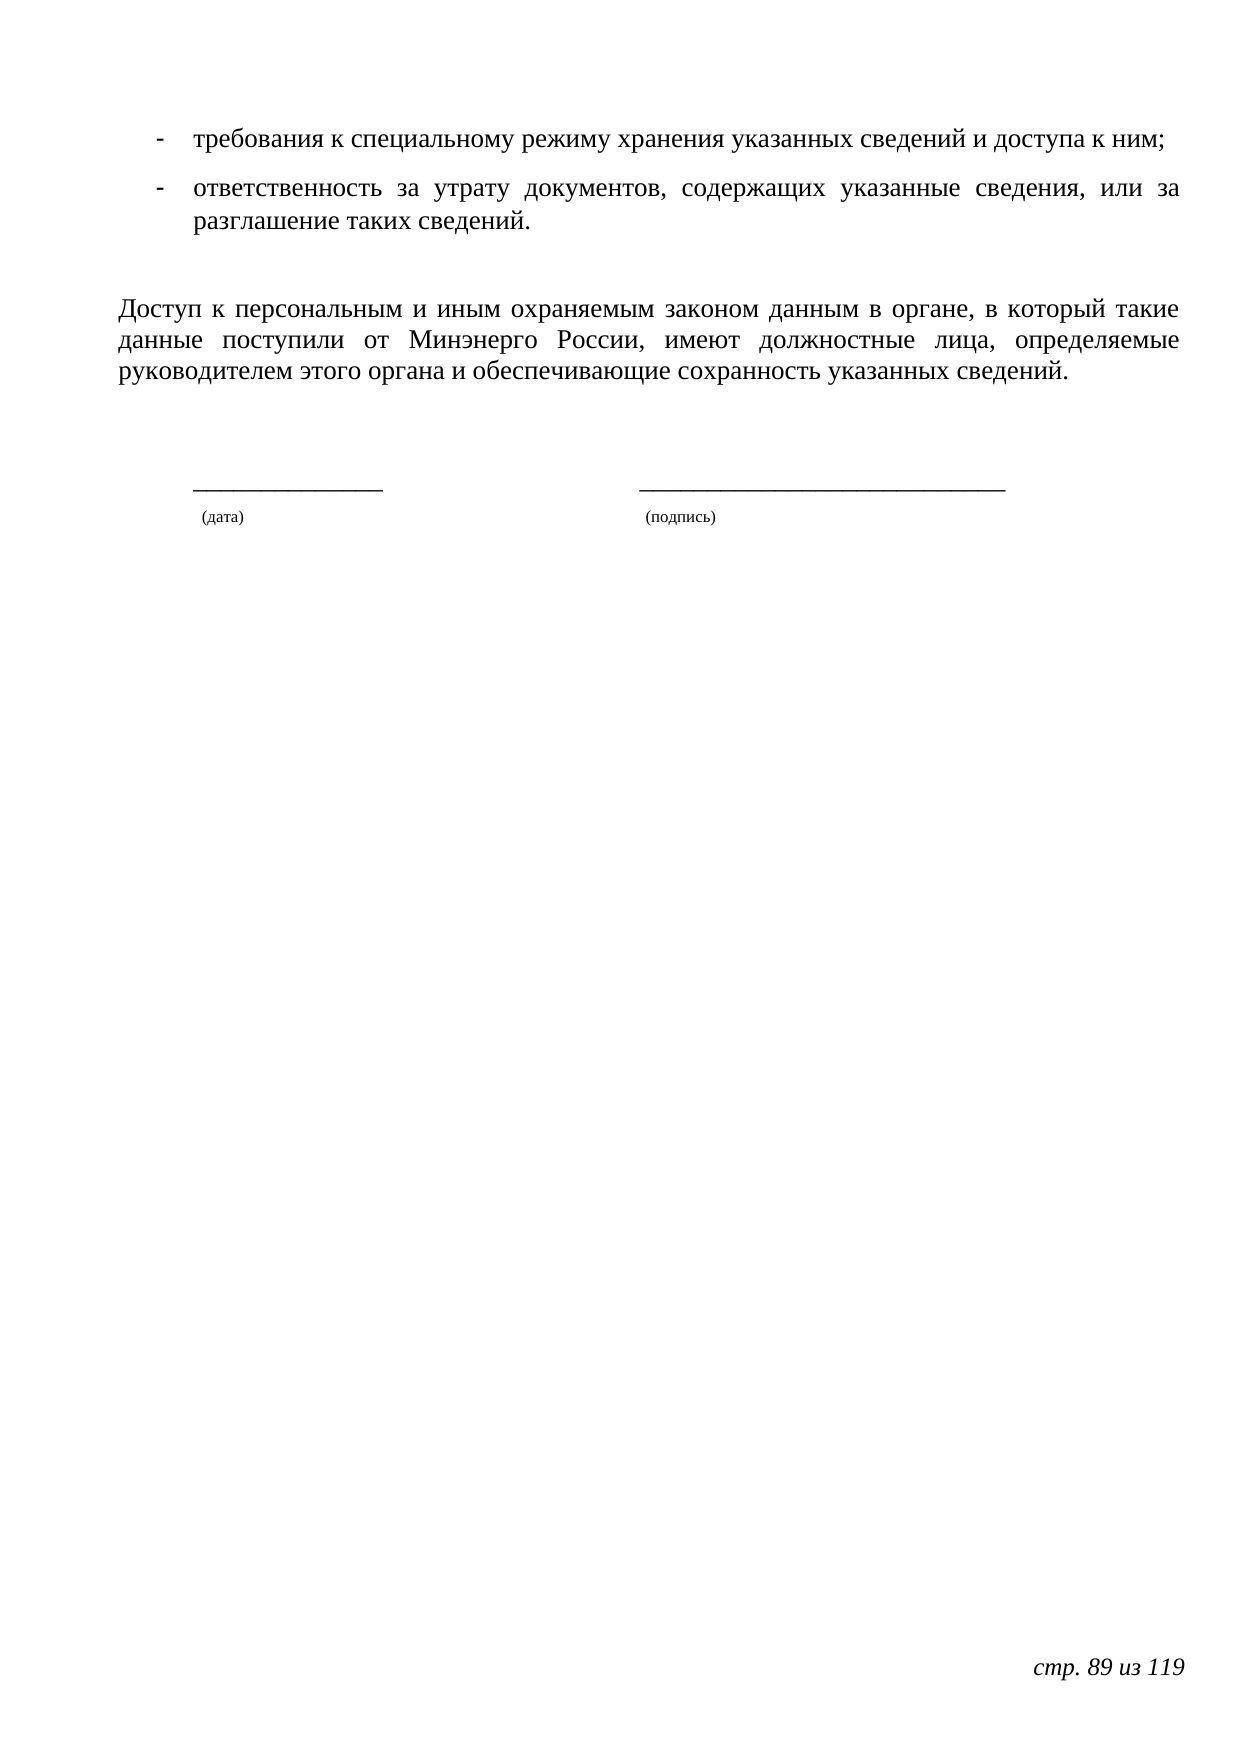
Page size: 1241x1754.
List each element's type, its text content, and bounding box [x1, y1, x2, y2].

text ______________ ___________________________ [193, 463, 1181, 494]
text Доступ к персональным и иным охраняемым законом данным в органе, в который такие данные поступили от Минэнерго России, имеют должностные лица, определяемые руководителем этого органа и обеспечивающие сохранность указанных сведений. [118, 292, 1181, 385]
list требования к специальному режиму хранения указанных сведений и доступа к ним; [156, 118, 1181, 155]
list ответственность за утрату документов, содержащих указанные сведения, или за разглашение таких сведений. [156, 167, 1181, 236]
text (дата) (подпись) [134, 506, 1181, 540]
